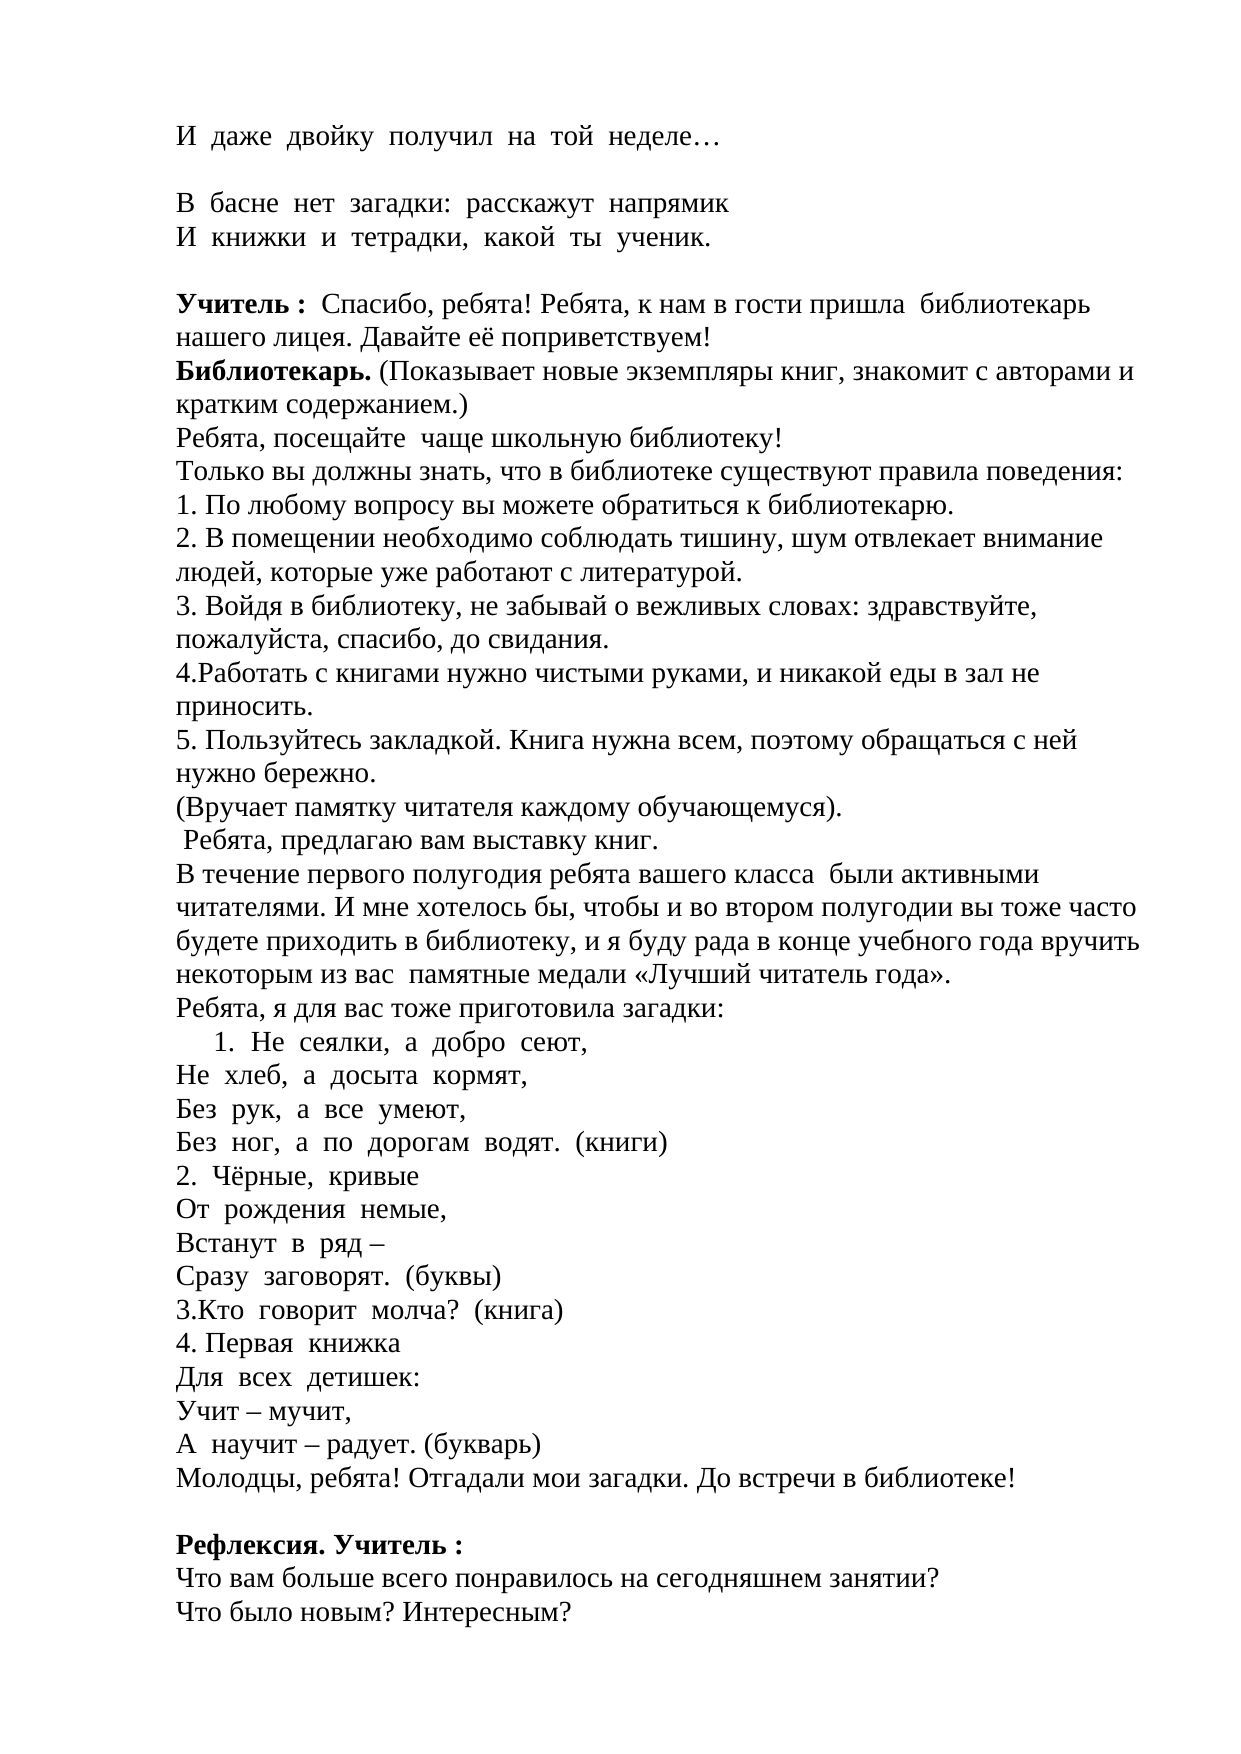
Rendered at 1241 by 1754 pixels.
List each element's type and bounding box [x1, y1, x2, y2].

table_header [176, 118, 1150, 1627]
